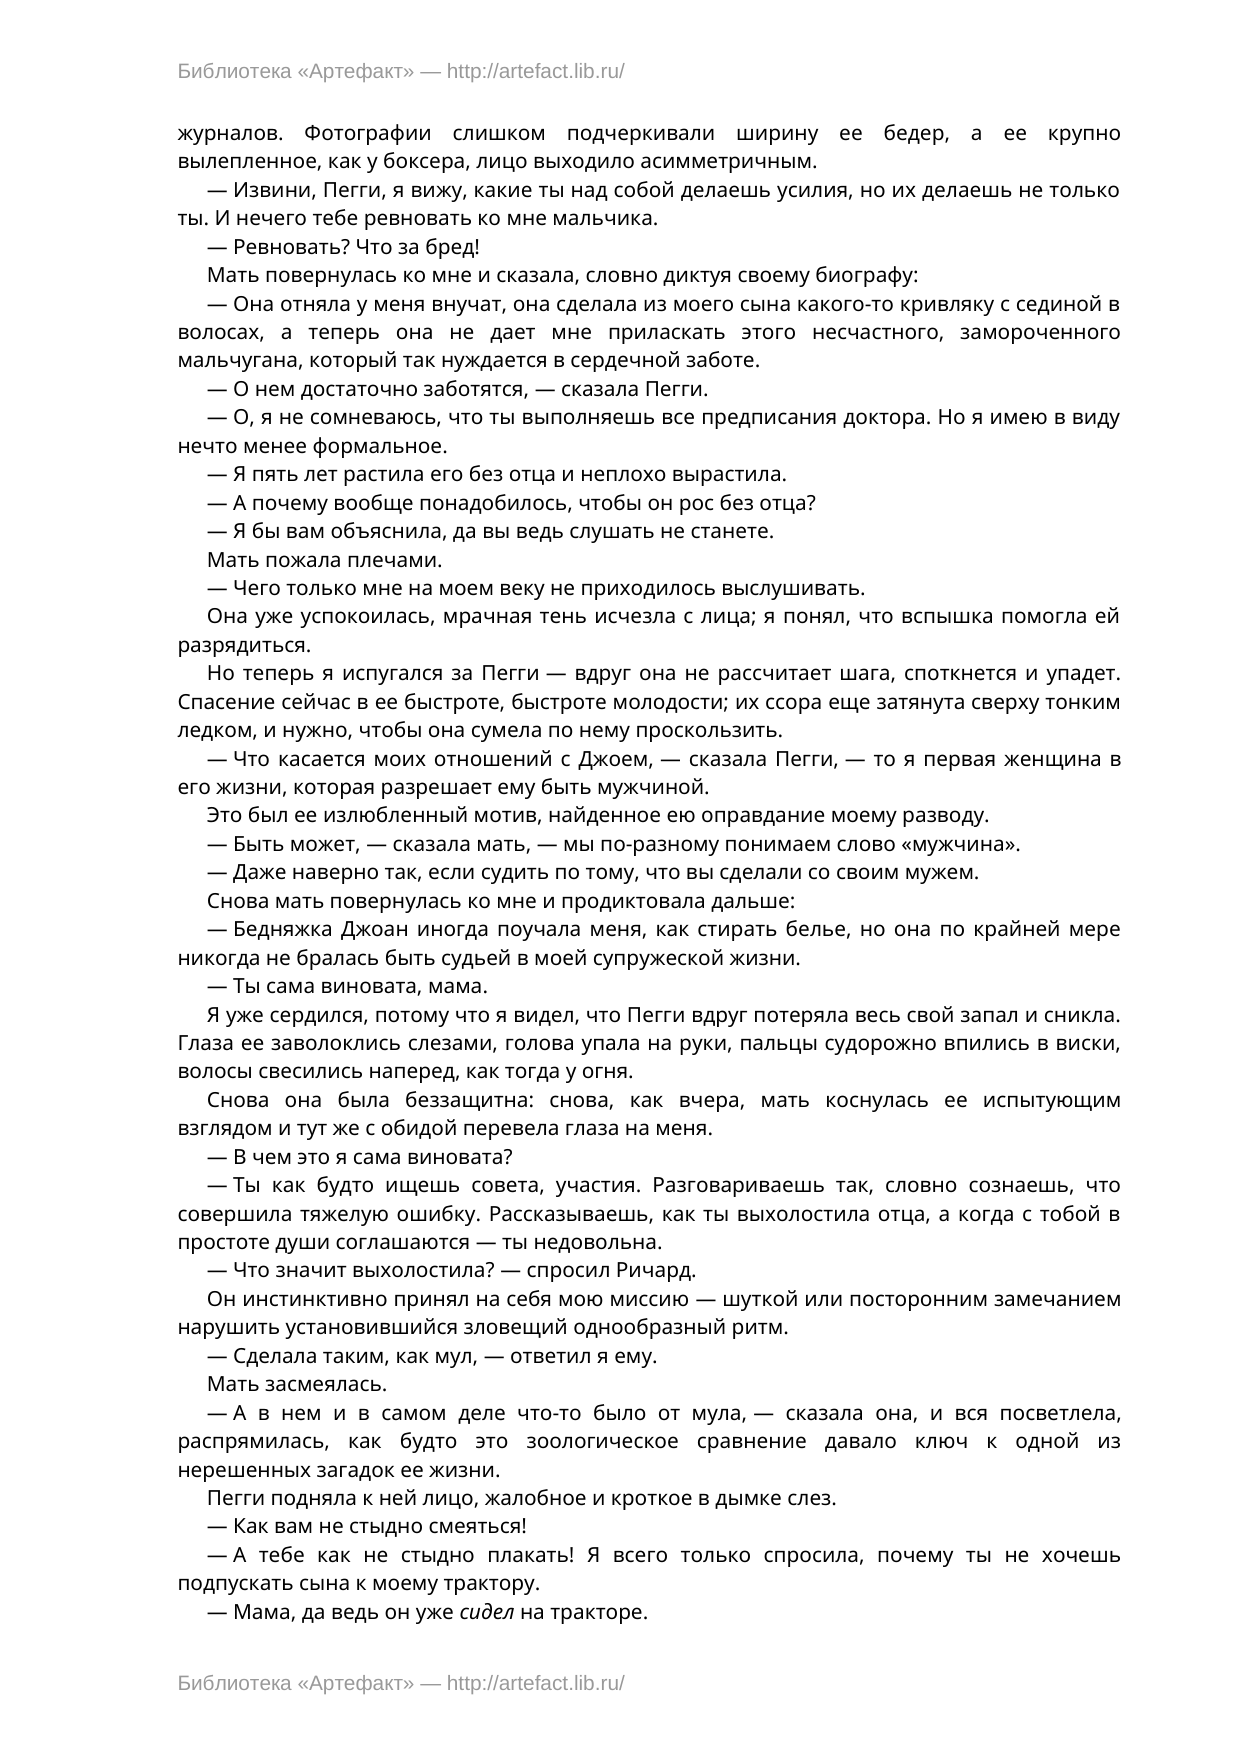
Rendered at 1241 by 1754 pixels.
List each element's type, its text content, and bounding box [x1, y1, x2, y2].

text Он инстинктивно принял на себя мою миссию — шуткой или посторонним замечанием нарушить установившийся зловещий однообразный ритм. [177, 1284, 1122, 1341]
text — А почему вообще понадобилось, чтобы он рос без отца? [177, 488, 1122, 516]
text — Что касается моих отношений с Джоем, — сказала Пегги, — то я первая женщина в его жизни, которая разрешает ему быть мужчиной. [177, 744, 1122, 801]
text Пегги подняла к ней лицо, жалобное и кроткое в дымке слез. [177, 1483, 1122, 1512]
text — Ревновать? Что за бред! [177, 232, 1122, 260]
text — Бедняжка Джоан иногда поучала меня, как стирать белье, но она по крайней мере никогда не бралась быть судьей в моей супружеской жизни. [177, 914, 1122, 971]
text Мать повернулась ко мне и сказала, словно диктуя своему биографу: [177, 260, 1122, 289]
text — Чего только мне на моем веку не приходилось выслушивать. [177, 573, 1122, 602]
text Мать засмеялась. [177, 1369, 1122, 1398]
text — А тебе как не стыдно плакать! Я всего только спросила, почему ты не хочешь подпускать сына к моему трактору. [177, 1540, 1122, 1597]
text Это был ее излюбленный мотив, найденное ею оправдание моему разводу. [177, 801, 1122, 829]
text — Я пять лет растила его без отца и неплохо вырастила. [177, 459, 1122, 488]
text Снова мать повернулась ко мне и продиктовала дальше: [177, 886, 1122, 914]
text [177, 118, 1122, 175]
text — Мама, да ведь он уже сидел на тракторе. [177, 1597, 1122, 1625]
text — Ты как будто ищешь совета, участия. Разговариваешь так, словно сознаешь, что совершила тяжелую ошибку. Рассказываешь, как ты выхолостила отца, а когда с тобой в простоте души соглашаются — ты недовольна. [177, 1170, 1122, 1256]
text — Сделала таким, как мул, — ответил я ему. [177, 1341, 1122, 1369]
text — Извини, Пегги, я вижу, какие ты над собой делаешь усилия, но их делаешь не только ты. И нечего тебе ревновать ко мне мальчика. [177, 175, 1122, 232]
text Но теперь я испугался за Пегги — вдруг она не рассчитает шага, споткнется и упадет. Спасение сейчас в ее быстроте, быстроте молодости; их ссора еще затянута сверху тонким ледком, и нужно, чтобы она сумела по нему проскользить. [177, 658, 1122, 744]
text — А в нем и в самом деле что-то было от мула, — сказала она, и вся посветлела, распрямилась, как будто это зоологическое сравнение давало ключ к одной из нерешенных загадок ее жизни. [177, 1398, 1122, 1483]
text Она уже успокоилась, мрачная тень исчезла с лица; я понял, что вспышка помогла ей разрядиться. [177, 602, 1122, 658]
text — Как вам не стыдно смеяться! [177, 1512, 1122, 1540]
text — Быть может, — сказала мать, — мы по-разному понимаем слово «мужчина». [177, 829, 1122, 857]
text Снова она была беззащитна: снова, как вчера, мать коснулась ее испытующим взглядом и тут же с обидой перевела глаза на меня. [177, 1085, 1122, 1142]
text — О нем достаточно заботятся, — сказала Пегги. [177, 374, 1122, 402]
text — В чем это я сама виновата? [177, 1142, 1122, 1170]
text — Она отняла у меня внучат, она сделала из моего сына какого-то кривляку с сединой в волосах, а теперь она не дает мне приласкать этого несчастного, замороченного мальчугана, который так нуждается в сердечной заботе. [177, 289, 1122, 374]
text — Что значит выхолостила? — спросил Ричард. [177, 1256, 1122, 1284]
text Мать пожала плечами. [177, 545, 1122, 573]
text Я уже сердился, потому что я видел, что Пегги вдруг потеряла весь свой запал и сникла. Глаза ее заволоклись слезами, голова упала на руки, пальцы судорожно впились в виски, волосы свесились наперед, как тогда у огня. [177, 1000, 1122, 1085]
text — Я бы вам объяснила, да вы ведь слушать не станете. [177, 516, 1122, 545]
text — Ты сама виновата, мама. [177, 971, 1122, 1000]
text — Даже наверно так, если судить по тому, что вы сделали со своим мужем. [177, 857, 1122, 886]
text — О, я не сомневаюсь, что ты выполняешь все предписания доктора. Но я имею в виду нечто менее формальное. [177, 402, 1122, 459]
